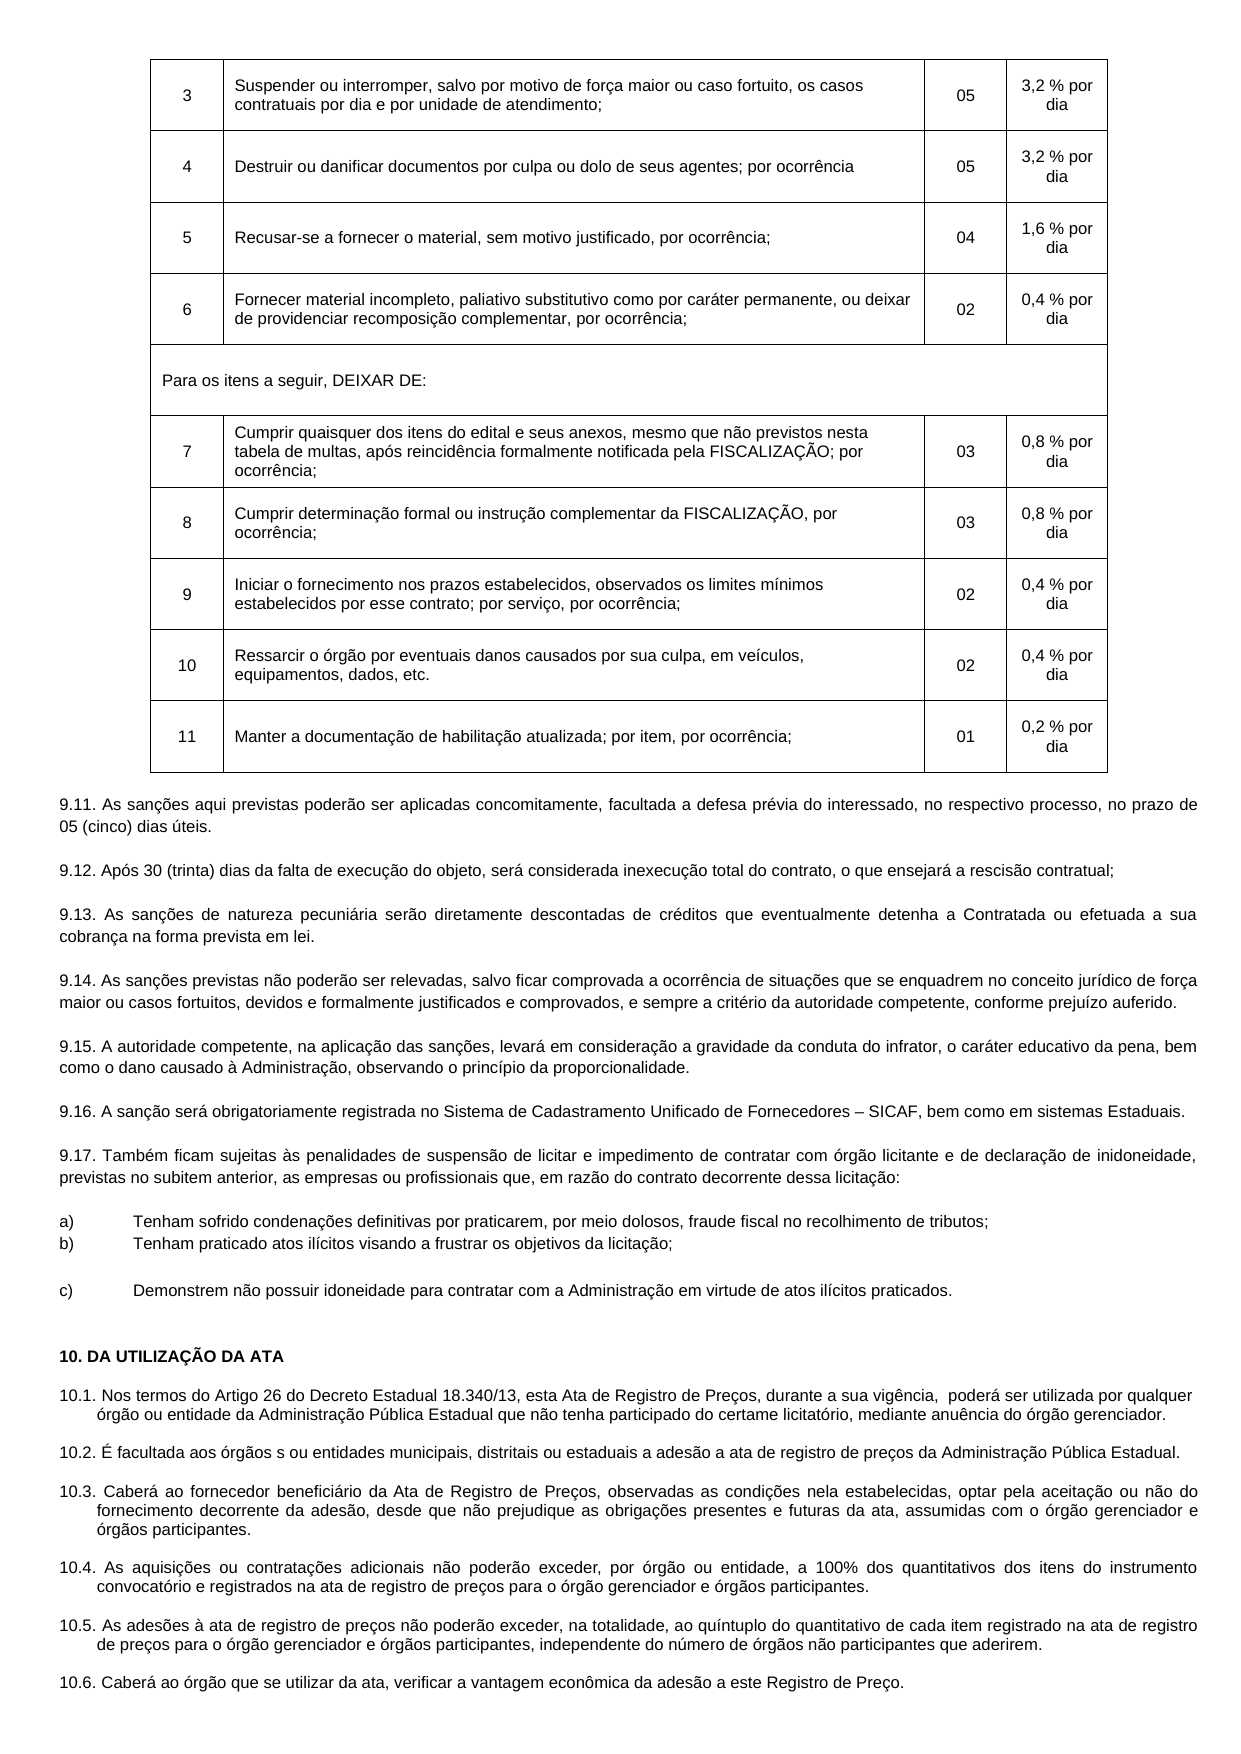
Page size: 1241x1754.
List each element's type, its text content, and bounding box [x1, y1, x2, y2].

list As adesões à ata de registro de preços não poderão exceder, na totalidade, ao quíntuplo do quantitativo de cada item registrado na ata de registro de preços para o órgão gerenciador e órgãos participantes, independente do número de órgãos não participantes que aderirem. [59, 1616, 1199, 1654]
table_cell Cumprir determinação formal ou instrução complementar da FISCALIZAÇÃO, por ocorrência; [224, 488, 924, 558]
table_cell Iniciar o fornecimento nos prazos estabelecidos, observados os limites mínimos estabelecidos por esse contrato; por serviço, por ocorrência; [224, 559, 924, 629]
table_cell 3,2 % por dia [1007, 131, 1107, 202]
table_cell 0,8 % por dia [1007, 416, 1107, 487]
table_cell 05 [925, 60, 1006, 130]
list Caberá ao fornecedor beneficiário da Ata de Registro de Preços, observadas as condições nela estabelecidas, optar pela aceitação ou não do fornecimento decorrente da adesão, desde que não prejudique as obrigações presentes e futuras da ata, assumidas com o órgão gerenciador e órgãos participantes. [59, 1481, 1199, 1539]
table_cell Para os itens a seguir, DEIXAR DE: [151, 345, 1107, 415]
list 9.15. A autoridade competente, na aplicação das sanções, levará em consideração a gravidade da conduta do infrator, o caráter educativo da pena, bem como o dano causado à Administração, observando o princípio da proporcionalidade. [59, 1036, 1199, 1077]
table_cell 9 [151, 559, 223, 629]
list Nos termos do Artigo 26 do Decreto Estadual 18.340/13, esta Ata de Registro de Preços, durante a sua vigência, poderá ser utilizada por qualquer órgão ou entidade da Administração Pública Estadual que não tenha participado do certame licitatório, mediante anuência do órgão gerenciador. [59, 1386, 1194, 1424]
table_cell 01 [925, 701, 1006, 772]
table_cell 10 [151, 630, 223, 700]
table_cell Ressarcir o órgão por eventuais danos causados por sua culpa, em veículos, equipamentos, dados, etc. [224, 630, 924, 700]
table_cell 02 [925, 630, 1006, 700]
list 9.16. A sanção será obrigatoriamente registrada no Sistema de Cadastramento Unificado de Fornecedores – SICAF, bem como em sistemas Estaduais. [59, 1102, 1199, 1121]
list 9.12. Após 30 (trinta) dias da falta de execução do objeto, será considerada inexecução total do contrato, o que ensejará a rescisão contratual; [59, 861, 1199, 880]
table_cell 0,8 % por dia [1007, 488, 1107, 558]
table_cell 7 [151, 416, 223, 487]
list Caberá ao órgão que se utilizar da ata, verificar a vantagem econômica da adesão a este Registro de Preço. [59, 1673, 1199, 1692]
table_cell 05 [925, 131, 1006, 202]
table_cell 03 [925, 488, 1006, 558]
table_cell 0,4 % por dia [1007, 559, 1107, 629]
table_cell Cumprir quaisquer dos itens do edital e seus anexos, mesmo que não previstos nesta tabela de multas, após reincidência formalmente notificada pela FISCALIZAÇÃO; por ocorrência; [224, 416, 924, 487]
table_cell Fornecer material incompleto, paliativo substitutivo como por caráter permanente, ou deixar de providenciar recomposição complementar, por ocorrência; [224, 274, 924, 344]
table_cell 5 [151, 203, 223, 273]
table_cell 6 [151, 274, 223, 344]
table_cell Suspender ou interromper, salvo por motivo de força maior ou caso fortuito, os casos contratuais por dia e por unidade de atendimento; [224, 60, 924, 130]
table_cell 4 [151, 131, 223, 202]
table_cell 3 [151, 60, 223, 130]
table_cell 0,4 % por dia [1007, 630, 1107, 700]
table_cell 04 [925, 203, 1006, 273]
table_cell Manter a documentação de habilitação atualizada; por item, por ocorrência; [224, 701, 924, 772]
table_cell 3,2 % por dia [1007, 60, 1107, 130]
table_cell 11 [151, 701, 223, 772]
table_cell 0,2 % por dia [1007, 701, 1107, 772]
list 9.11. As sanções aqui previstas poderão ser aplicadas concomitamente, facultada a defesa prévia do interessado, no respectivo processo, no prazo de 05 (cinco) dias úteis. [59, 794, 1199, 836]
list É facultada aos órgãos s ou entidades municipais, distritais ou estaduais a adesão a ata de registro de preços da Administração Pública Estadual. [59, 1443, 1194, 1462]
table_cell 0,4 % por dia [1007, 274, 1107, 344]
table_cell 03 [925, 416, 1006, 487]
list 9.13. As sanções de natureza pecuniária serão diretamente descontadas de créditos que eventualmente detenha a Contratada ou efetuada a sua cobrança na forma prevista em lei. [59, 904, 1199, 946]
list As aquisições ou contratações adicionais não poderão exceder, por órgão ou entidade, a 100% dos quantitativos dos itens do instrumento convocatório e registrados na ata de registro de preços para o órgão gerenciador e órgãos participantes. [59, 1558, 1199, 1596]
table_cell 1,6 % por dia [1007, 203, 1107, 273]
list 9.14. As sanções previstas não poderão ser relevadas, salvo ficar comprovada a ocorrência de situações que se enquadrem no conceito jurídico de força maior ou casos fortuitos, devidos e formalmente justificados e comprovados, e sempre a critério da autoridade competente, conforme prejuízo auferido. [59, 970, 1199, 1012]
list Tenham sofrido condenações definitivas por praticarem, por meio dolosos, fraude fiscal no recolhimento de tributos; [59, 1212, 1199, 1231]
table_cell Destruir ou danificar documentos por culpa ou dolo de seus agentes; por ocorrência [224, 131, 924, 202]
text 10. DA UTILIZAÇÃO DA ATA [59, 1347, 1199, 1366]
list Tenham praticado atos ilícitos visando a frustrar os objetivos da licitação; [59, 1234, 1199, 1253]
table_cell 02 [925, 274, 1006, 344]
table_cell 02 [925, 559, 1006, 629]
list Demonstrem não possuir idoneidade para contratar com a Administração em virtude de atos ilícitos praticados. [59, 1281, 1199, 1300]
table_cell 8 [151, 488, 223, 558]
list 9.17. Também ficam sujeitas às penalidades de suspensão de licitar e impedimento de contratar com órgão licitante e de declaração de inidoneidade, previstas no subitem anterior, as empresas ou profissionais que, em razão do contrato decorrente dessa licitação: [59, 1146, 1199, 1187]
table_cell Recusar-se a fornecer o material, sem motivo justificado, por ocorrência; [224, 203, 924, 273]
